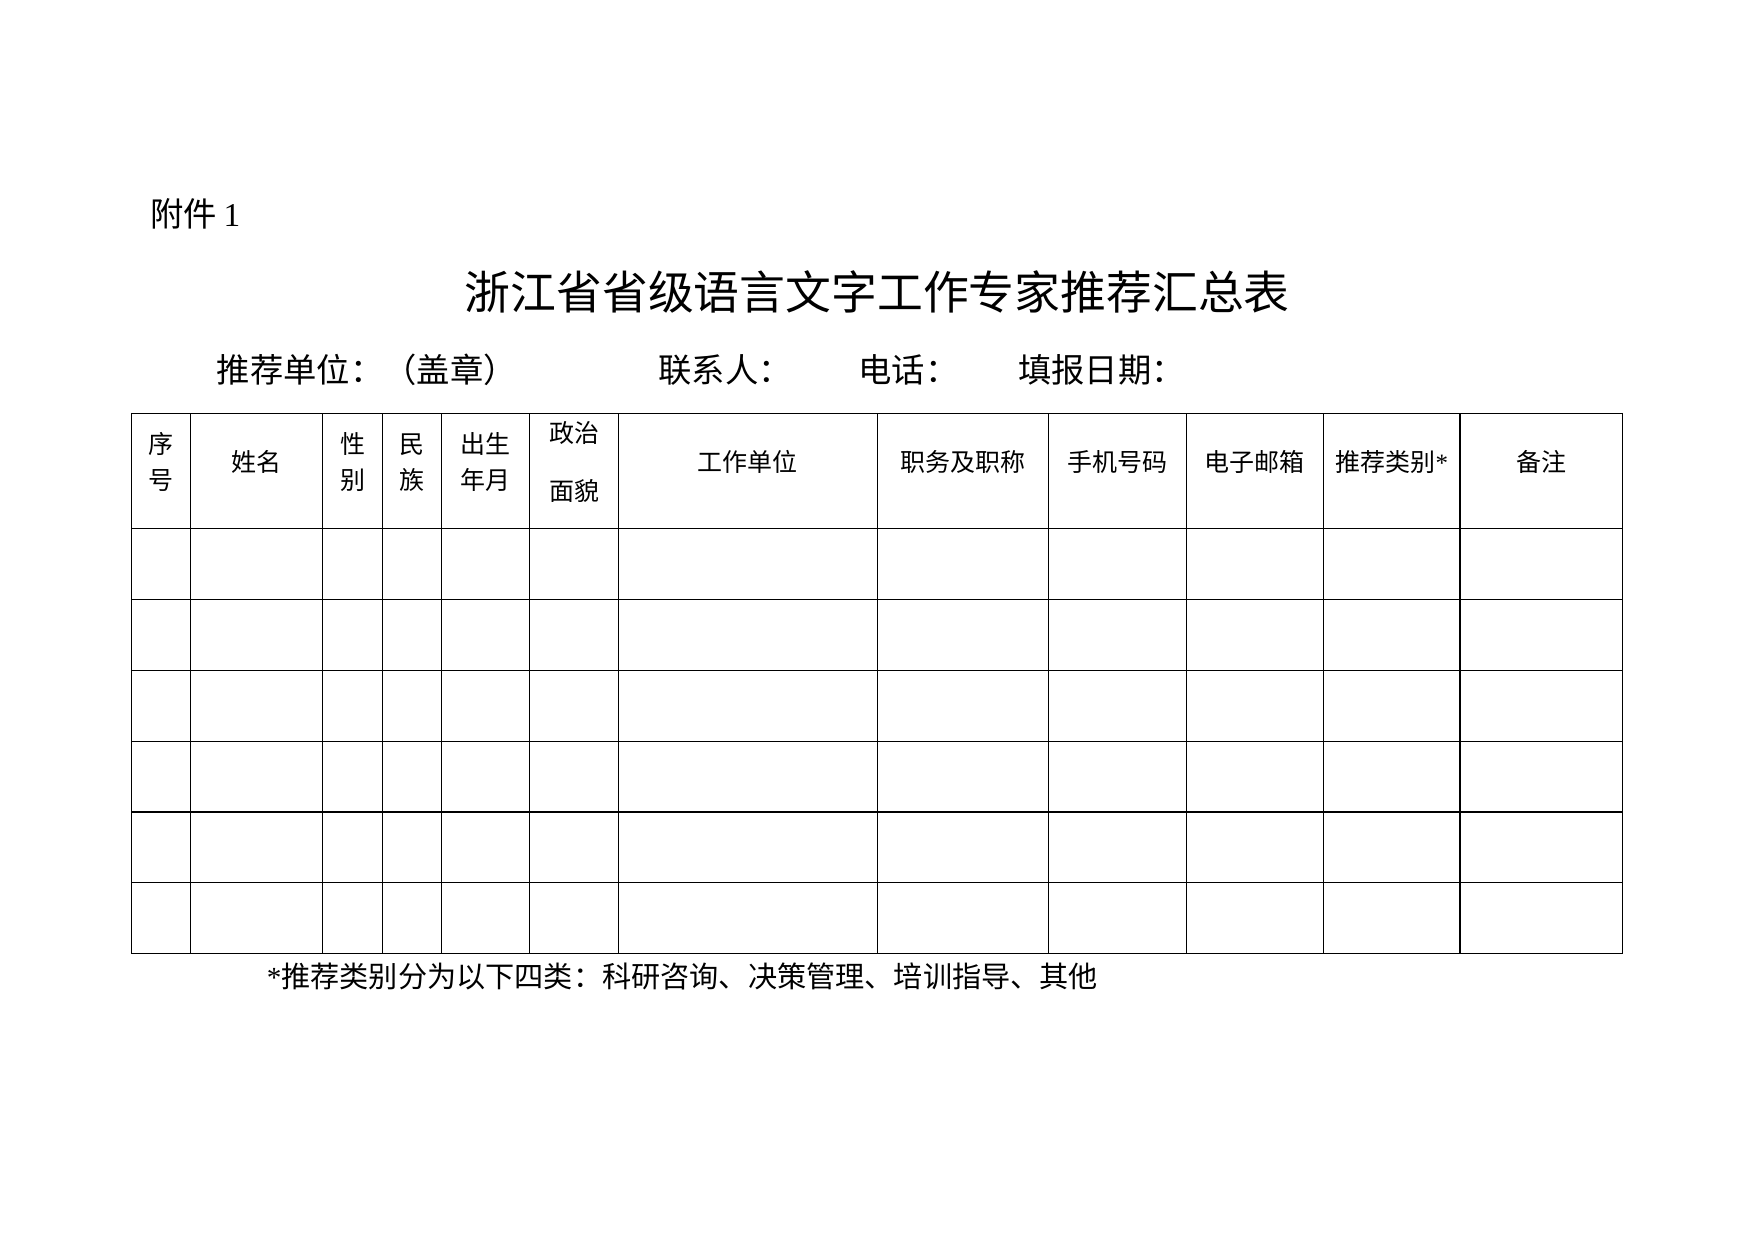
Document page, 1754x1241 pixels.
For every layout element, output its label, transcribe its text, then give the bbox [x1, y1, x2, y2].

table_header 电子邮箱 [1187, 414, 1323, 528]
table_cell [191, 742, 322, 811]
table_cell [1461, 742, 1622, 811]
table_header 序号 [132, 414, 190, 528]
table_cell [530, 671, 618, 741]
table_cell [1461, 600, 1622, 670]
table_cell [442, 883, 529, 953]
table_cell [530, 600, 618, 670]
table_cell [1187, 883, 1323, 953]
table_cell [1324, 883, 1459, 953]
table_cell [132, 529, 190, 599]
table_cell [323, 742, 382, 811]
table_header 姓名 [191, 414, 322, 528]
table_cell [323, 883, 382, 953]
table_cell [619, 813, 877, 882]
table_cell [530, 813, 618, 882]
table_cell [878, 529, 1048, 599]
table_cell [1187, 671, 1323, 741]
table_cell [383, 600, 441, 670]
table_cell [383, 742, 441, 811]
table_cell [323, 813, 382, 882]
table_cell [191, 600, 322, 670]
table_cell [1461, 671, 1622, 741]
table_cell [1324, 671, 1459, 741]
table_cell [1324, 529, 1459, 599]
text 附件1 [150, 187, 1604, 236]
table_header 出生年月 [442, 414, 529, 528]
table_cell [1187, 742, 1323, 811]
table_cell [619, 529, 877, 599]
table_cell [1461, 529, 1622, 599]
table_cell [878, 742, 1048, 811]
table_cell [442, 600, 529, 670]
table_cell [323, 671, 382, 741]
table_cell [323, 600, 382, 670]
text 浙江省省级语言文字工作专家推荐汇总表 [150, 257, 1604, 323]
table_cell [619, 883, 877, 953]
table_cell [191, 813, 322, 882]
table_cell [530, 529, 618, 599]
table_cell [1324, 742, 1459, 811]
table_cell [1324, 600, 1459, 670]
table_header 政治 面貌 [530, 414, 618, 528]
table_cell [1187, 600, 1323, 670]
table_cell [1049, 600, 1186, 670]
table_cell [191, 529, 322, 599]
table_cell [383, 883, 441, 953]
table_cell [191, 671, 322, 741]
table_header 推荐类别* [1324, 414, 1459, 528]
table_cell [878, 813, 1048, 882]
text 推荐单位：（盖章） 联系人： 电话： 填报日期： [150, 344, 1604, 392]
table_cell [132, 883, 190, 953]
table_cell [1049, 671, 1186, 741]
table_cell [1049, 529, 1186, 599]
table_cell [132, 600, 190, 670]
table_header 备注 [1461, 414, 1622, 528]
table_cell [1461, 813, 1622, 882]
table_cell [383, 529, 441, 599]
table_cell [1049, 742, 1186, 811]
table_cell [1049, 813, 1186, 882]
table_cell [442, 529, 529, 599]
table_cell [530, 742, 618, 811]
table_cell [442, 813, 529, 882]
table_header 手机号码 [1049, 414, 1186, 528]
text *推荐类别分为以下四类：科研咨询、决策管理、培训指导、其他 [150, 954, 1604, 996]
table_cell [1187, 813, 1323, 882]
table_cell [191, 883, 322, 953]
table_cell [132, 813, 190, 882]
table_cell [442, 742, 529, 811]
table_cell [878, 600, 1048, 670]
table_cell [383, 671, 441, 741]
table_cell [619, 742, 877, 811]
table_cell [383, 813, 441, 882]
table_cell [1324, 813, 1459, 882]
table_cell [530, 883, 618, 953]
table_cell [1461, 883, 1622, 953]
table_cell [619, 671, 877, 741]
table_cell [619, 600, 877, 670]
table_cell [132, 742, 190, 811]
table_header 性别 [323, 414, 382, 528]
table_header 民族 [383, 414, 441, 528]
table_header 工作单位 [619, 414, 877, 528]
table_cell [323, 529, 382, 599]
table_header 职务及职称 [878, 414, 1048, 528]
table_cell [878, 671, 1048, 741]
table_cell [442, 671, 529, 741]
table_cell [132, 671, 190, 741]
table_cell [1049, 883, 1186, 953]
table_cell [1187, 529, 1323, 599]
table_cell [878, 883, 1048, 953]
